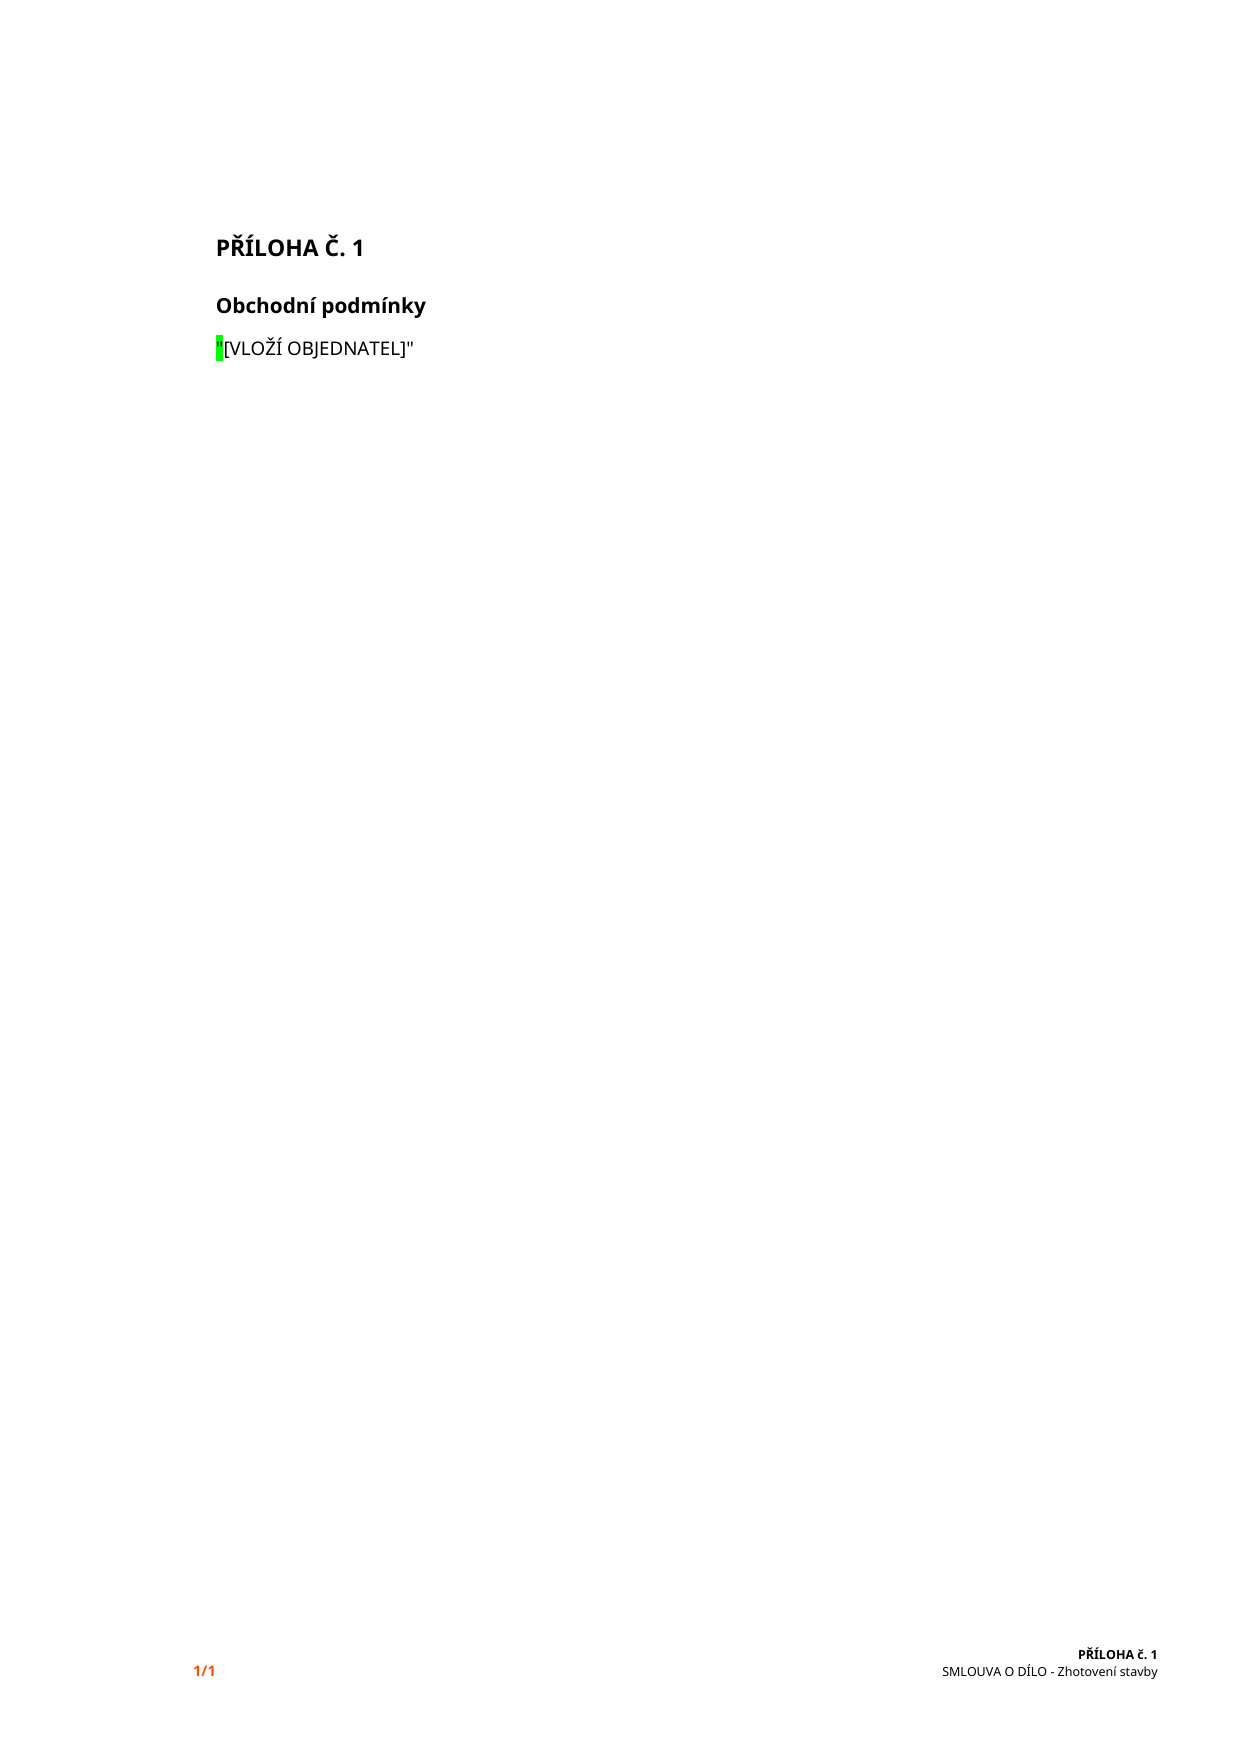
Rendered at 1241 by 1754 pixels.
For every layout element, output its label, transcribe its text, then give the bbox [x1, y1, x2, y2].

text Obchodní podmínky [216, 291, 1093, 320]
text Příloha č. 1 [216, 232, 1093, 263]
